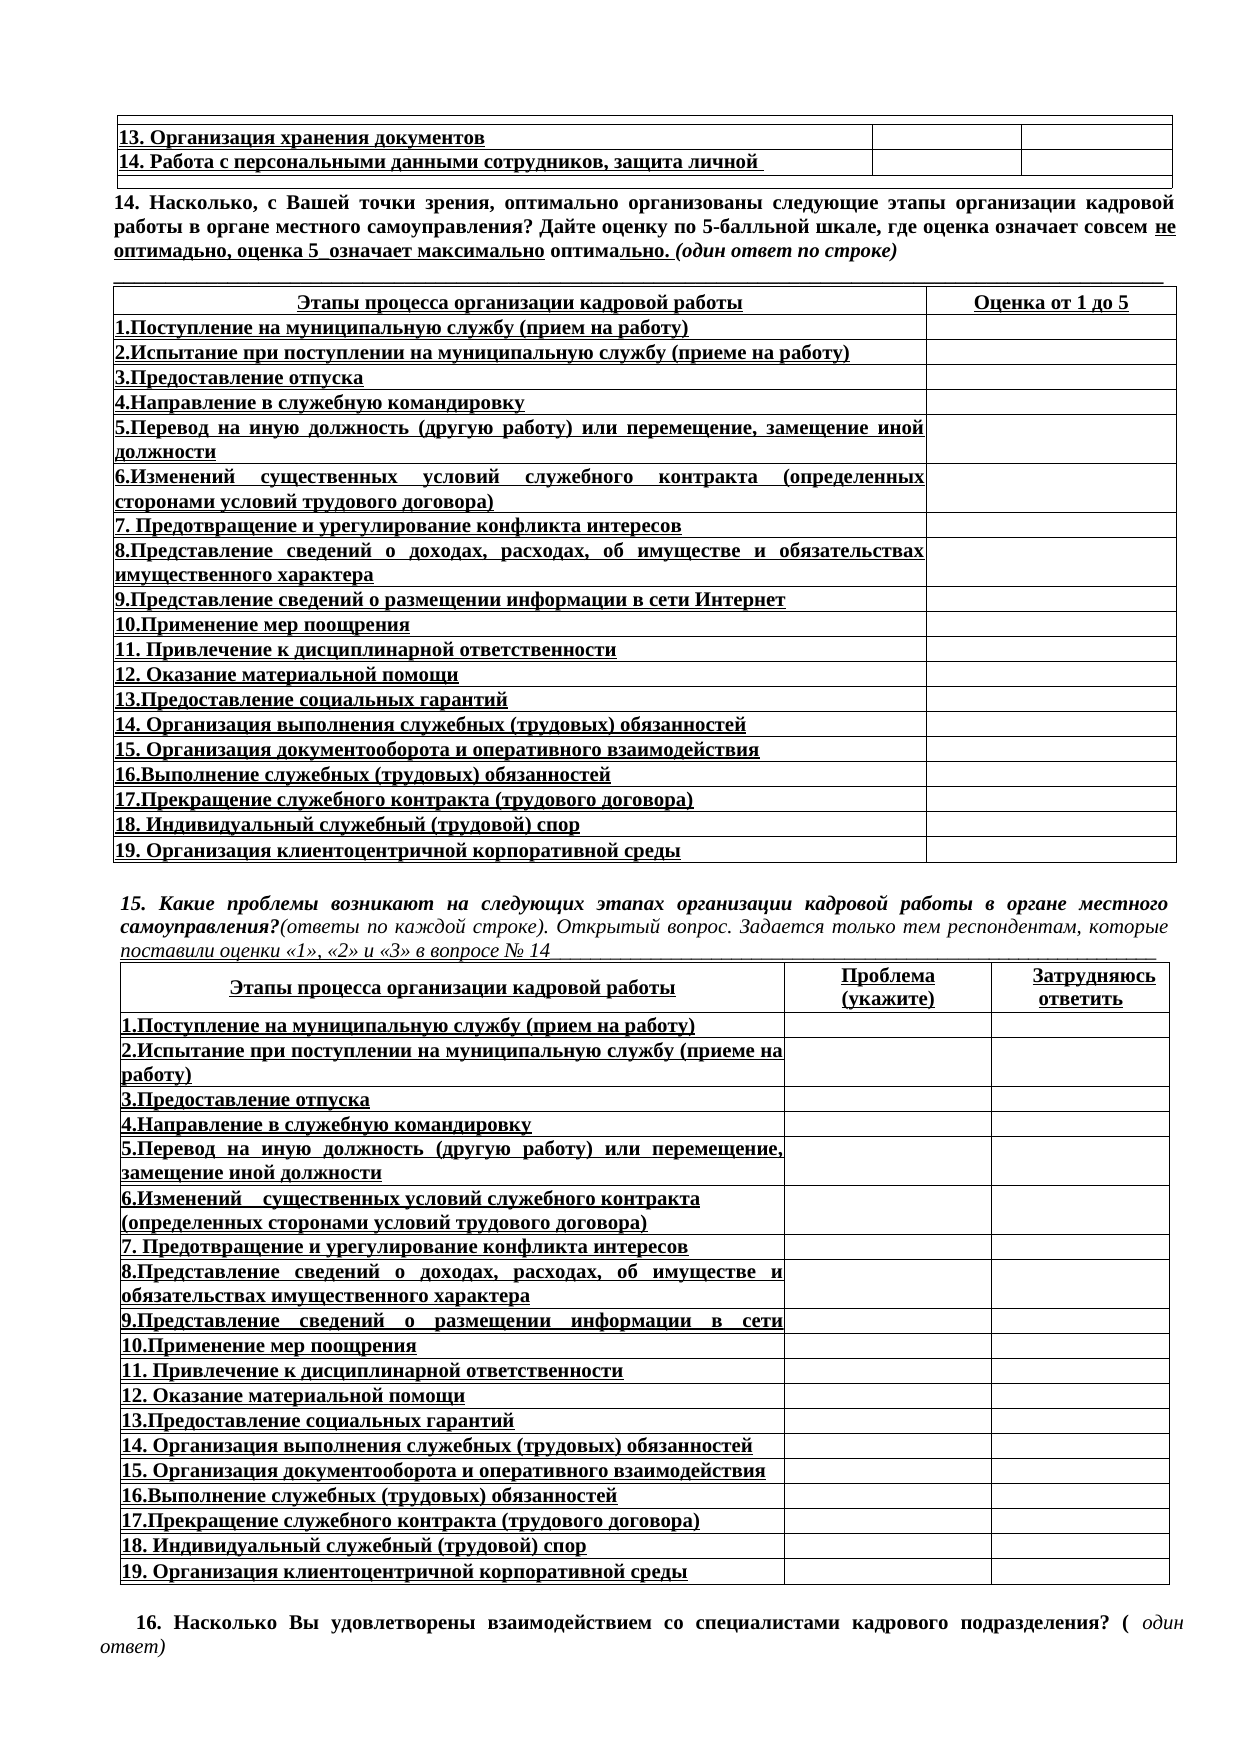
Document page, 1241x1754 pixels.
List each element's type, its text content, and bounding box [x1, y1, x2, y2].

table_cell 10.Применение мер поощрения [114, 612, 926, 636]
table_cell [785, 1309, 991, 1332]
table_header Этапы процесса организации кадровой работы [114, 287, 926, 314]
text 14. Насколько, с Вашей точки зрения, оптимально организованы следующие этапы организации кадровой работы в органе местного самоуправления? Дайте оценку по 5-балльной шкале, где оценка означает совсем не оптимадьно, оценка 5_означает максимально оптимально. (один ответ по строке) [113, 190, 1176, 262]
table_cell 2.Испытание при поступлении на муниципальную службу (приеме на работу) [121, 1038, 784, 1059]
table_cell [927, 762, 1176, 786]
table_cell 8.Представление сведений о доходах, расходах, об имуществе и обязательствах имущественного характера [114, 538, 926, 586]
table_cell 1.Поступление на муниципальную службу (прием на работу) [121, 1013, 784, 1037]
table_cell 7. Предотвращение и урегулирование конфликта интересов [121, 1235, 784, 1258]
table_cell 2.Испытание при поступлении на муниципальную службу (приеме на работу) [114, 340, 926, 364]
table_cell [992, 1013, 1169, 1037]
table_cell 5.Перевод на иную должность (другую работу) или перемещение, замещение иной должности [114, 415, 926, 463]
table_cell [992, 1137, 1169, 1184]
table_cell [873, 150, 1021, 175]
table_cell 18. Индивидуальный служебный (трудовой) спор [121, 1534, 784, 1557]
table_cell 19. Организация клиентоцентричной корпоративной среды [114, 837, 926, 862]
table_cell [927, 587, 1176, 611]
table_header 13. Организация хранения документов [118, 125, 872, 149]
table_cell 9.Представление сведений о размещении информации в сети Интернет [114, 587, 926, 611]
table_cell [992, 1309, 1169, 1332]
table_cell 2.Испытание при поступлении на муниципальную службу (приеме на работу) [121, 1060, 784, 1086]
table_cell 6.Изменений существенных условий служебного контракта (определенных сторонами условий трудового договора) [114, 464, 926, 512]
table_cell [927, 315, 1176, 339]
table_cell 14. Организация выполнения служебных (трудовых) обязанностей [114, 712, 926, 736]
table_cell 16.Выполнение служебных (трудовых) обязанностей [114, 762, 926, 786]
table_cell 13.Предоставление социальных гарантий [121, 1409, 784, 1432]
table_cell [992, 1384, 1169, 1407]
table_cell 14. Работа с персональными данными сотрудников, защита личной информации [118, 150, 872, 175]
table_cell 3.Предоставление отпуска [114, 365, 926, 389]
table_cell [785, 1112, 991, 1136]
text 15. Какие проблемы возникают на следующих этапах организации кадровой работы в органе местного самоуправления?(ответы по каждой строке). Открытый вопрос. Задается только тем респондентам, которые поставили оценки «1», «2» и «3» в вопросе № 14 [120, 892, 1169, 962]
table_cell [785, 1013, 991, 1037]
table_cell [992, 1484, 1169, 1507]
table_cell [927, 390, 1176, 414]
table_cell [1022, 150, 1172, 175]
table_cell [992, 1559, 1169, 1583]
table_cell [927, 538, 1176, 586]
table_cell [992, 1186, 1169, 1233]
table_cell [785, 1359, 991, 1382]
table_header Проблема (укажите) [785, 963, 991, 1012]
table_cell 17.Прекращение служебного контракта (трудового договора) [114, 787, 926, 811]
table_header [1022, 125, 1172, 149]
table_cell [785, 1409, 991, 1432]
table_cell [992, 1260, 1169, 1307]
table_cell 12. Оказание материальной помощи [114, 662, 926, 686]
table_cell [785, 1235, 991, 1258]
table_cell [785, 1484, 991, 1507]
table_cell [992, 1509, 1169, 1532]
table_cell 8.Представление сведений о доходах, расходах, об имуществе и обязательствах имущественного характера [121, 1281, 784, 1307]
table_header Оценка от 1 до 5 [927, 287, 1176, 314]
table_cell 15. Организация документооборота и оперативного взаимодействия [121, 1459, 784, 1482]
table_header Затрудняюсь ответить [992, 963, 1169, 1012]
table_cell [992, 1534, 1169, 1557]
table_cell [785, 1260, 991, 1307]
table_cell [785, 1559, 991, 1583]
table_header Этапы процесса организации кадровой работы [121, 963, 784, 1012]
table_cell [927, 612, 1176, 636]
text 16. Насколько Вы удовлетворены взаимодействием со специалистами кадрового подразделения? ( один ответ) [100, 1610, 1184, 1658]
table_cell [927, 812, 1176, 836]
table_cell [992, 1459, 1169, 1482]
table_cell [992, 1434, 1169, 1457]
table_cell [785, 1137, 991, 1184]
table_cell [785, 1534, 991, 1557]
table_cell [927, 513, 1176, 537]
table_cell [927, 365, 1176, 389]
table_header [873, 125, 1021, 149]
table_cell 7. Предотвращение и урегулирование конфликта интересов [114, 513, 926, 537]
table_cell 4.Направление в служебную командировку [114, 390, 926, 414]
table_cell [927, 662, 1176, 686]
table_cell 16.Выполнение служебных (трудовых) обязанностей [121, 1484, 784, 1507]
table_cell [785, 1509, 991, 1532]
table_cell [785, 1087, 991, 1111]
table_cell 14. Организация выполнения служебных (трудовых) обязанностей [121, 1434, 784, 1457]
table_cell [992, 1409, 1169, 1432]
table_cell [785, 1038, 991, 1086]
table_cell [927, 415, 1176, 463]
table_cell [785, 1334, 991, 1357]
table_cell [992, 1112, 1169, 1136]
table_cell [785, 1459, 991, 1482]
table_cell 11. Привлечение к дисциплинарной ответственности [121, 1359, 784, 1382]
table_cell [785, 1384, 991, 1407]
table_cell 13.Предоставление социальных гарантий [114, 687, 926, 711]
table_cell 17.Прекращение служебного контракта (трудового договора) [121, 1509, 784, 1532]
table_cell 18. Индивидуальный служебный (трудовой) спор [114, 812, 926, 836]
table_cell [927, 712, 1176, 736]
table_cell 12. Оказание материальной помощи [121, 1384, 784, 1407]
table_cell 11. Привлечение к дисциплинарной ответственности [114, 637, 926, 661]
table_cell [927, 464, 1176, 512]
table_cell 19. Организация клиентоцентричной корпоративной среды [121, 1559, 784, 1583]
table_cell [992, 1235, 1169, 1258]
table_cell [992, 1087, 1169, 1111]
table_cell [927, 340, 1176, 364]
table_cell [785, 1434, 991, 1457]
table_cell 9.Представление сведений о размещении информации в сети Интернет [121, 1309, 784, 1328]
table_cell 5.Перевод на иную должность (другую работу) или перемещение, замещение иной должности [121, 1137, 784, 1157]
table_cell [927, 837, 1176, 862]
table_cell 4.Направление в служебную командировку [121, 1112, 784, 1136]
table_cell 1.Поступление на муниципальную службу (прием на работу) [114, 315, 926, 339]
table_cell [785, 1186, 991, 1233]
table_cell 6.Изменений существенных условий служебного контракта (определенных сторонами условий трудового договора) [121, 1186, 784, 1233]
table_cell [992, 1334, 1169, 1357]
table_cell 8.Представление сведений о доходах, расходах, об имуществе и обязательствах имущественного характера [121, 1260, 784, 1280]
table_cell 3.Предоставление отпуска [121, 1087, 784, 1111]
table_cell [927, 637, 1176, 661]
table_cell 5.Перевод на иную должность (другую работу) или перемещение, замещение иной должности [121, 1158, 784, 1184]
table_cell 10.Применение мер поощрения [121, 1334, 784, 1357]
table_cell [992, 1038, 1169, 1086]
table_cell 15. Организация документооборота и оперативного взаимодействия [114, 737, 926, 761]
table_cell [927, 737, 1176, 761]
table_cell [927, 787, 1176, 811]
table_cell [992, 1359, 1169, 1382]
table_cell [927, 687, 1176, 711]
